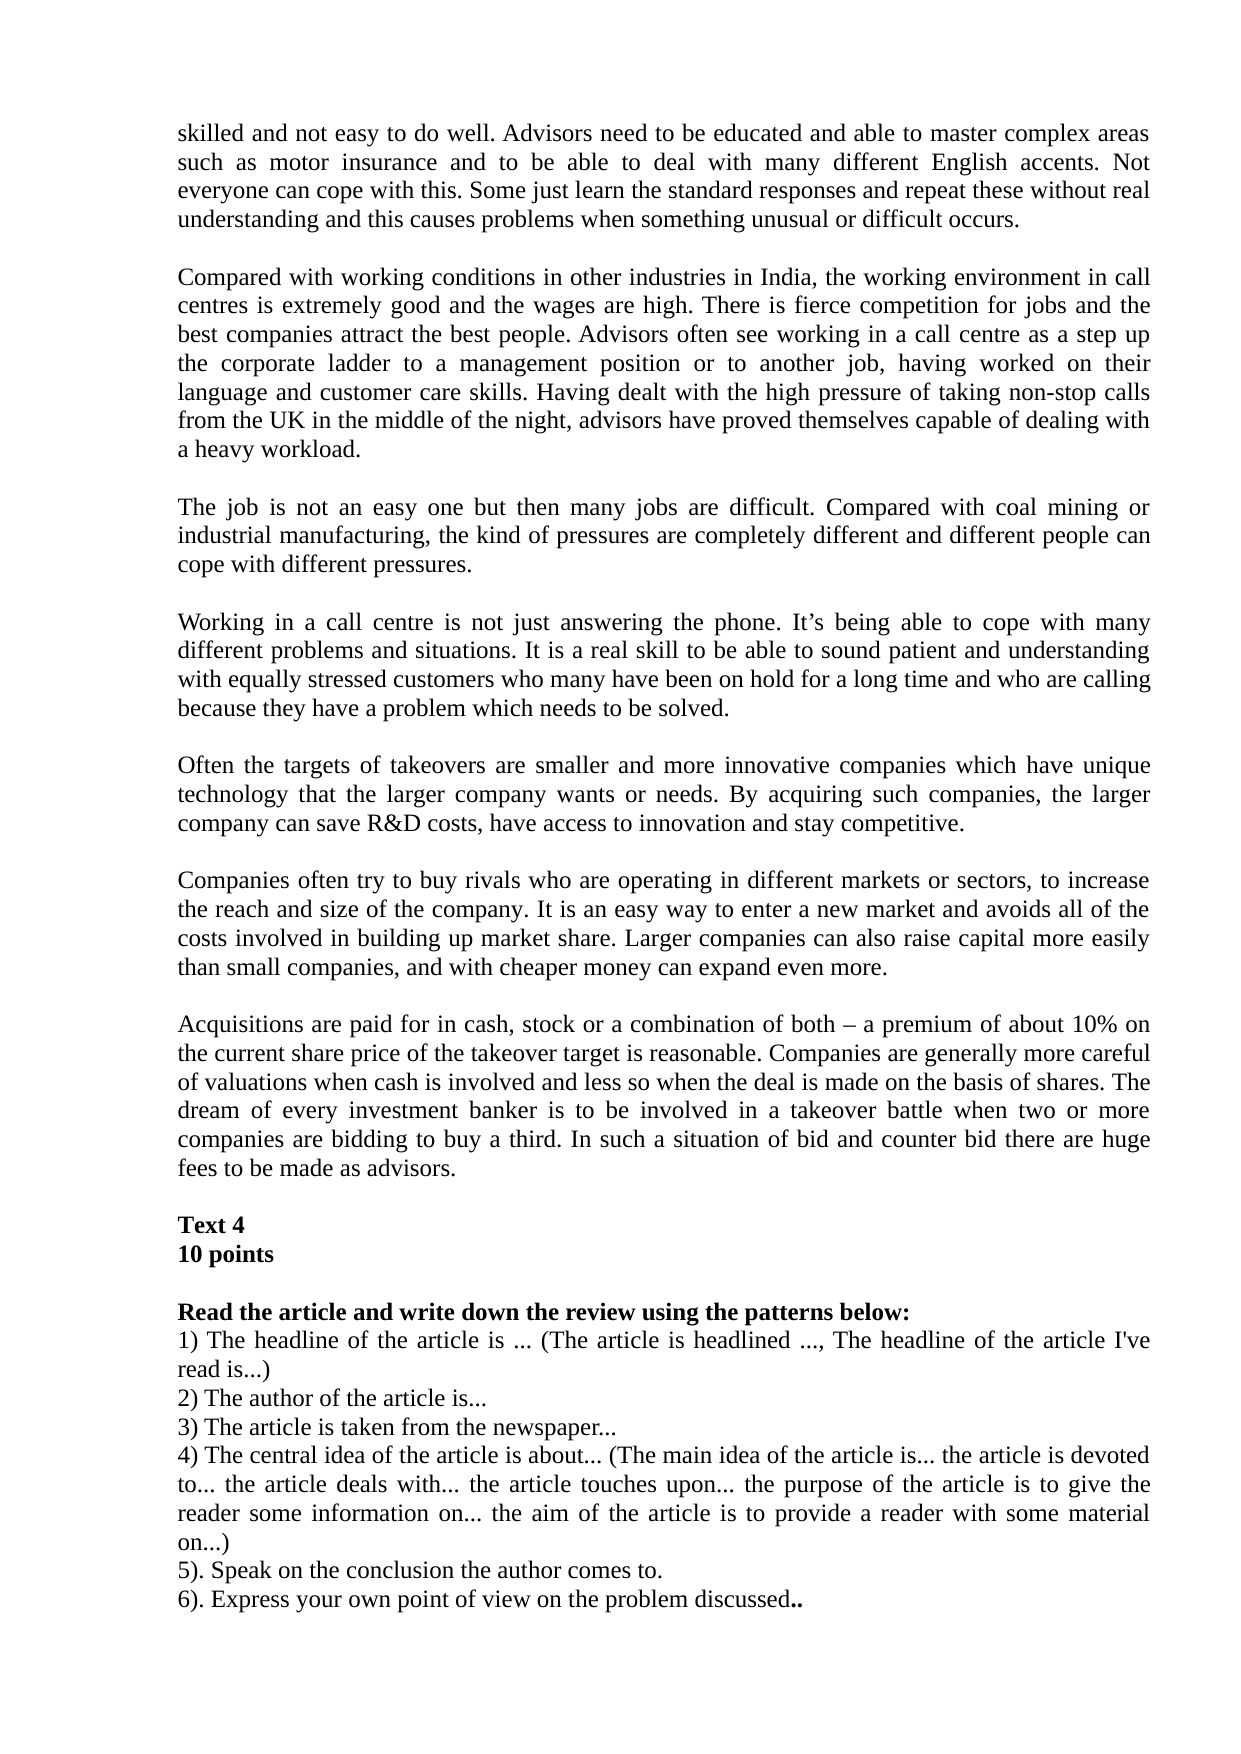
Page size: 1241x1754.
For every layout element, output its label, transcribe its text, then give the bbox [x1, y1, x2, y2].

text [177, 118, 1152, 233]
text Text 4 [177, 1211, 1152, 1239]
text Working in a call centre is not just answering the phone. It’s being able to cope with many different problems and situations. It is a real skill to be able to sound patient and understanding with equally stressed customers who many have been on hold for a long time and who are calling because they have a problem which needs to be solved. [177, 607, 1152, 722]
text 1) The headline of the article is ... (The article is headlined ..., The headline of the article I've read is...) [177, 1326, 1152, 1383]
text 4) The central idea of the article is about... (The main idea of the article is... the article is devoted to... the article deals with... the article touches upon... the purpose of the article is to give the reader some information on... the aim of the article is to provide a reader with some material on...) [177, 1441, 1152, 1556]
text Compared with working conditions in other industries in India, the working environment in call centres is extremely good and the wages are high. There is fierce competition for jobs and the best companies attract the best people. Advisors often see working in a call centre as a step up the corporate ladder to a management position or to another job, having worked on their language and customer care skills. Having dealt with the high pressure of taking non-stop calls from the UK in the middle of the night, advisors have proved themselves capable of dealing with a heavy workload. [177, 262, 1152, 463]
text Acquisitions are paid for in cash, stock or a combination of both – a premium of about 10% on the current share price of the takeover target is reasonable. Companies are generally more careful of valuations when cash is involved and less so when the deal is made on the basis of shares. The dream of every investment banker is to be involved in a takeover battle when two or more companies are bidding to buy a third. In such a situation of bid and counter bid there are huge fees to be made as advisors. [177, 1009, 1152, 1182]
text Read the article and write down the review using the patterns below: [177, 1297, 1152, 1326]
text 2) The author of the article is... [177, 1383, 1152, 1412]
text 3) The article is taken from the newspaper... [177, 1412, 1152, 1441]
text The job is not an easy one but then many jobs are difficult. Compared with coal mining or industrial manufacturing, the kind of pressures are completely different and different people can cope with different pressures. [177, 492, 1152, 578]
text Companies often try to buy rivals who are operating in different markets or sectors, to increase the reach and size of the company. It is an easy way to enter a new market and avoids all of the costs involved in building up market share. Larger companies can also raise capital more easily than small companies, and with cheaper money can expand even more. [177, 866, 1152, 981]
text 10 points [177, 1239, 1152, 1268]
text Often the targets of takeovers are smaller and more innovative companies which have unique technology that the larger company wants or needs. By acquiring such companies, the larger company can save R&D costs, have access to innovation and stay competitive. [177, 751, 1152, 837]
text 6). Express your own point of view on the problem discussed.. [177, 1584, 1152, 1613]
text 5). Speak on the conclusion the author comes to. [177, 1556, 1152, 1584]
